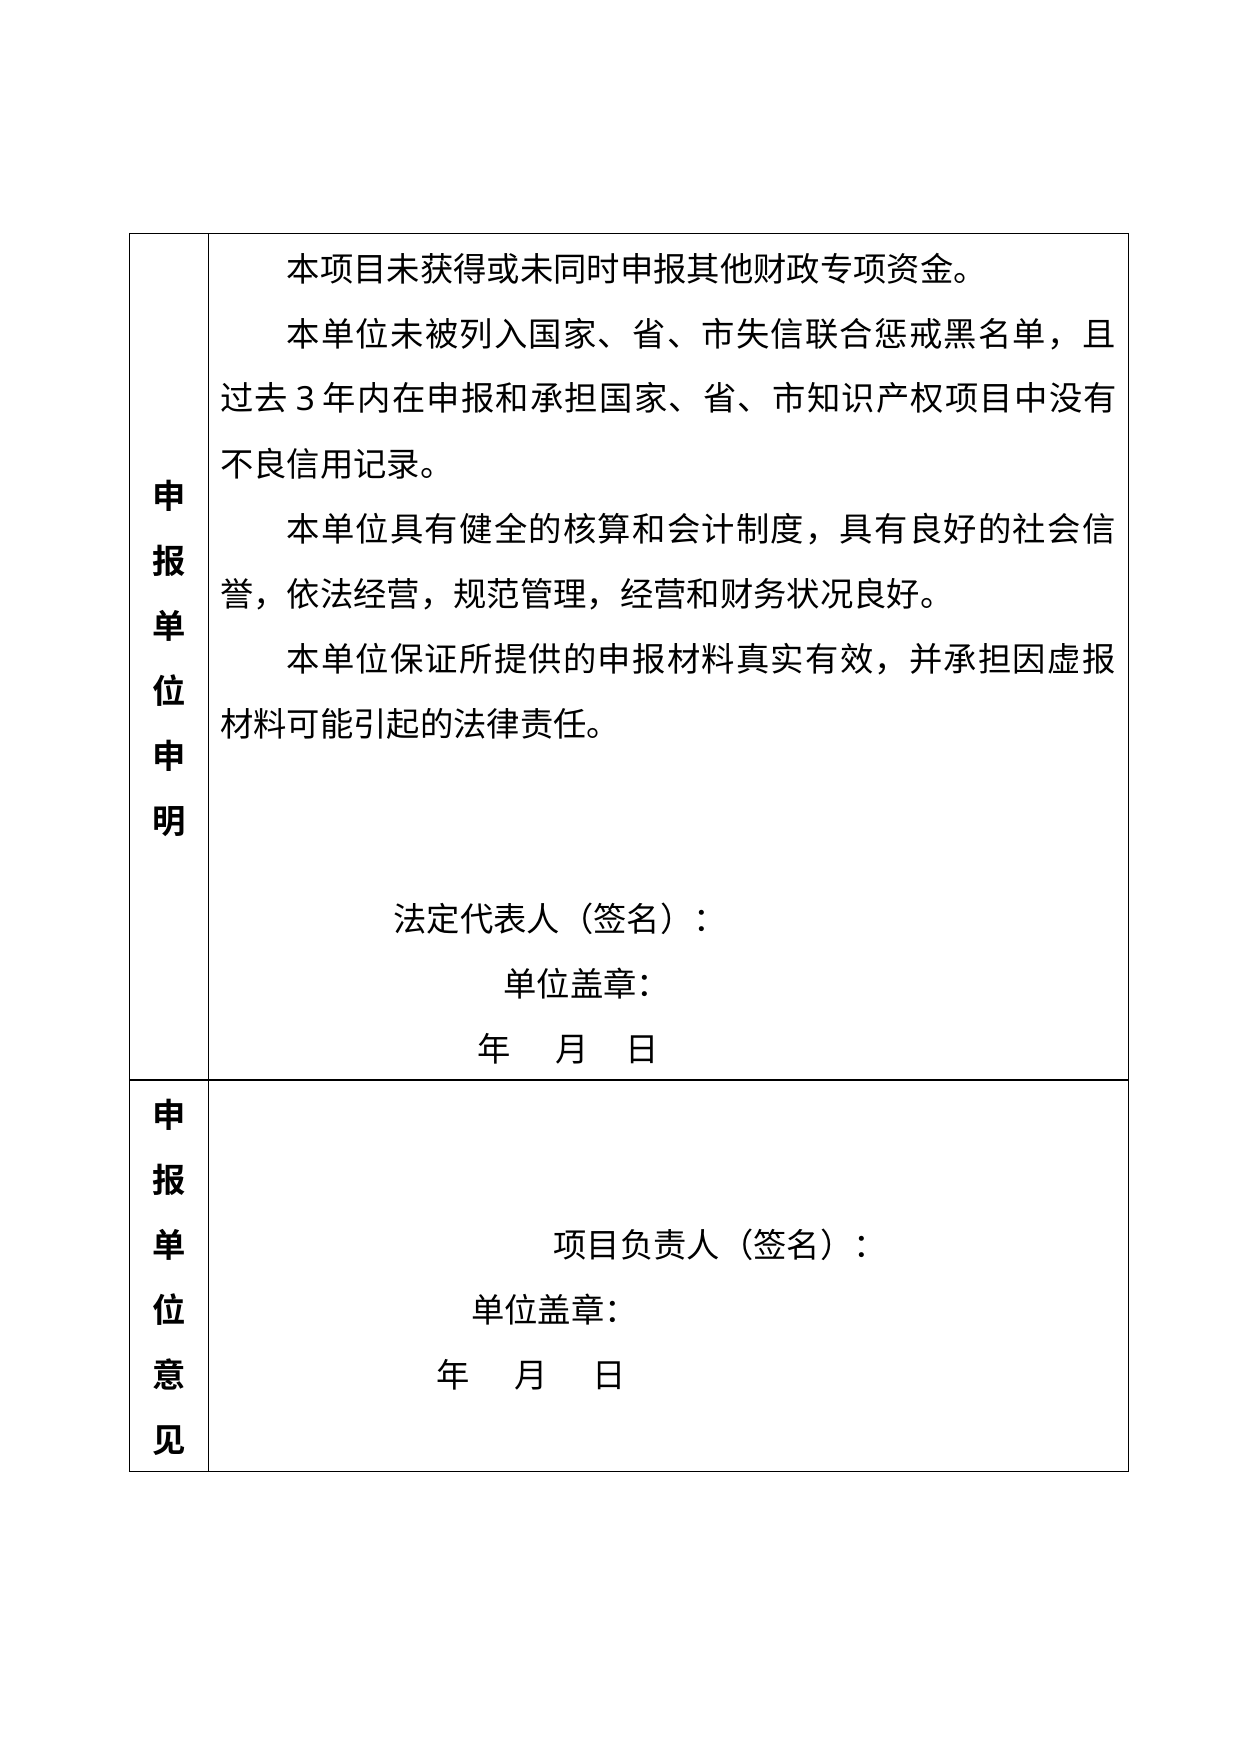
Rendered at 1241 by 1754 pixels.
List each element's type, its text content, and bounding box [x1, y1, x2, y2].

table_cell 申报单位 意见 [130, 1081, 208, 1471]
table_header 本项目未获得或未同时申报其他财政专项资金。 本单位未被列入国家、省、市失信联合惩戒黑名单，且过去3年内在申报和承担国家、省、市知识产权项目中没有不良信用记录。 本单位具有健全的核算和会计制度，具有良好的社会信誉，依法经营，规范管理，经营和财务状况良好。 本单位保证所提供的申报材料真实有效，并承担因虚报材料可能引起的法律责任。 法定代表人（签名）： 单位盖章： 年 月 日 [209, 234, 1128, 1079]
table_header 申报 单位 申明 [130, 234, 208, 1079]
table_cell 项目负责人（签名）： 单位盖章： 年 月 日 [209, 1081, 1128, 1471]
